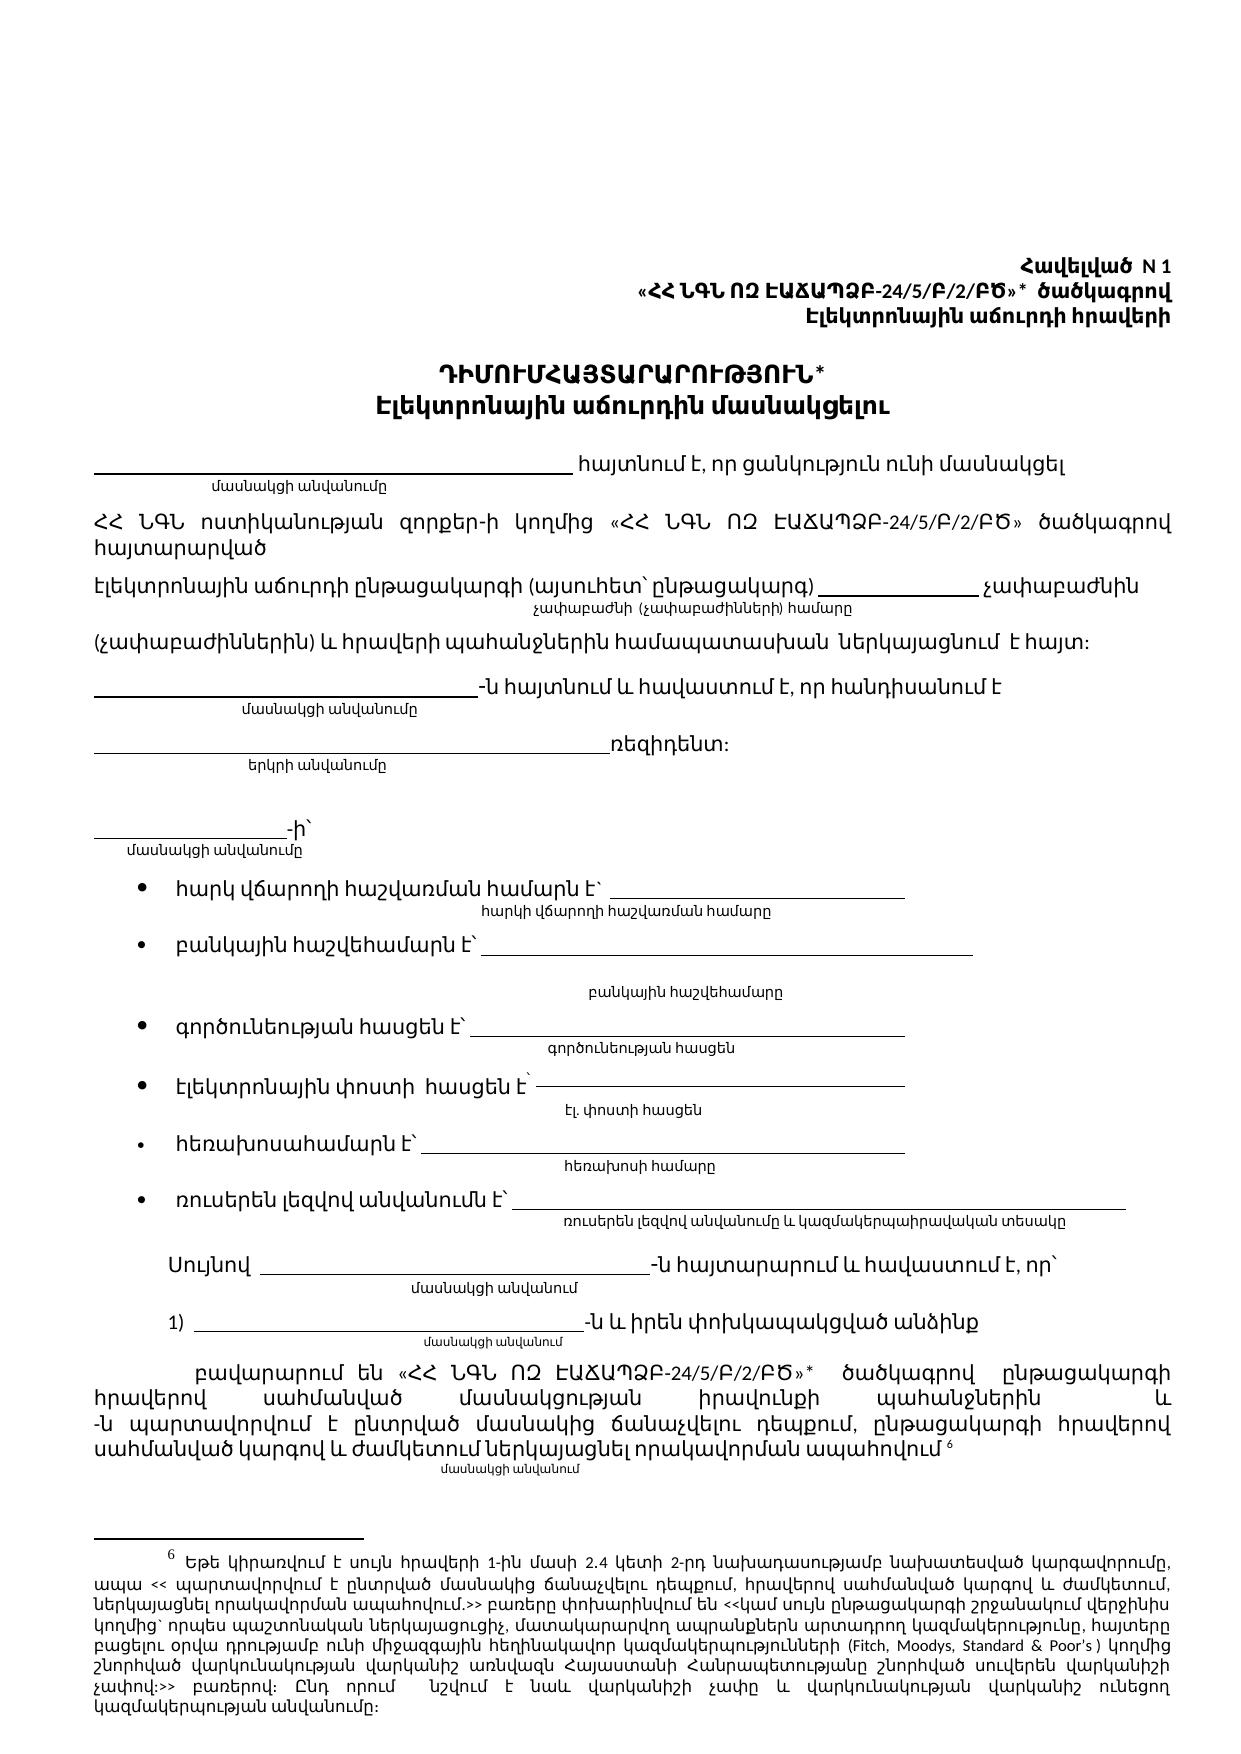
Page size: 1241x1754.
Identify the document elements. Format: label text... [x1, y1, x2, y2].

text չափաբաժնի (չափաբաժինների) համարը [94, 599, 1171, 629]
text -ի՝ [94, 816, 1171, 841]
text Հավելված N 1 [94, 253, 1171, 278]
text էլ. փոստի հասցեն [94, 1101, 1171, 1131]
list հեռախոսահամարն է՝ [138, 1131, 1171, 1157]
text մասնակցի անվանում [94, 1279, 1171, 1309]
list ռուսերեն լեզվով անվանումն է՝ [138, 1187, 1171, 1213]
text մասնակցի անվանումը [94, 701, 1171, 731]
text «ՀՀ ՆԳՆ ՈԶ ԷԱՃԱՊՁԲ-24/5/Բ/2/ԲԾ»* ծածկագրով [94, 278, 1171, 304]
text 1) -ն և իրեն փոխկապակցված անձինք [94, 1309, 1171, 1335]
text ռուսերեն լեզվով անվանումը և կազմակերպաիրավական տեսակը [94, 1213, 1171, 1243]
text բանկային հաշվեհամարը [94, 983, 1171, 1014]
text Էլեկտրոնային աճուրդի հրավերի [94, 304, 1171, 329]
list հարկ վճարողի հաշվառման համարն է` [138, 872, 1171, 902]
subtitle Էլեկտրոնային աճուրդին մասնակցելու [94, 390, 1171, 421]
text գործունեության հասցեն [94, 1040, 1171, 1070]
text ռեզիդենտ: [94, 731, 1171, 756]
list գործունեության հասցեն է՝ [138, 1014, 1171, 1040]
text մասնակցի անվանում [94, 1335, 1171, 1360]
text -ն հայտնում և հավաստում է, որ հանդիսանում է [94, 670, 1171, 701]
text ՀՀ ՆԳՆ ոստիկանության զորքեր-ի կողմից «ՀՀ ՆԳՆ ՈԶ ԷԱՃԱՊՁԲ-24/5/Բ/2/ԲԾ» ծածկագրով հայտարարված [94, 507, 1171, 561]
text էլեկտրոնային աճուրդի ընթացակարգի (այսուհետ՝ ընթացակարգ) չափաբաժնին [94, 573, 1171, 599]
list էլեկտրոնային փոստի հասցեն է՝ [138, 1070, 1171, 1101]
text հեռախոսի համարը [462, 1157, 1171, 1187]
text երկրի անվանումը [94, 756, 1171, 787]
text բավարարում են «ՀՀ ՆԳՆ ՈԶ ԷԱՃԱՊՁԲ-24/5/Բ/2/ԲԾ»* ծածկագրով ընթացակարգի հրավերով սահմանված մասնակցության իրավունքի պահանջներին և -ն պարտավորվում է ընտրված մասնակից ճանաչվելու դեպքում, ընթացակարգի հրավերով սահմանված կարգով և ժամկետում ներկայացնել որակավորման ապահովում [94, 1360, 1171, 1462]
text մասնակցի անվանումը [94, 477, 1171, 507]
text մասնակցի անվանումը [94, 841, 1171, 872]
text (չափաբաժիններին) և հրավերի պահանջներին համապատասխան ներկայացնում է հայտ: [94, 629, 1171, 655]
text հայտնում է, որ ցանկություն ունի մասնակցել [94, 451, 1171, 477]
text հարկի վճարողի հաշվառման համարը [94, 902, 1171, 933]
text Սույնով -ն հայտարարում և հավաստում է, որ՝ [94, 1248, 1171, 1279]
text մասնակցի անվանում [94, 1462, 1171, 1487]
list բանկային հաշվեհամարն է՝ [138, 933, 1171, 983]
text ԴԻՄՈՒՄՀԱՅՏԱՐԱՐՈՒԹՅՈՒՆ* [94, 360, 1171, 390]
